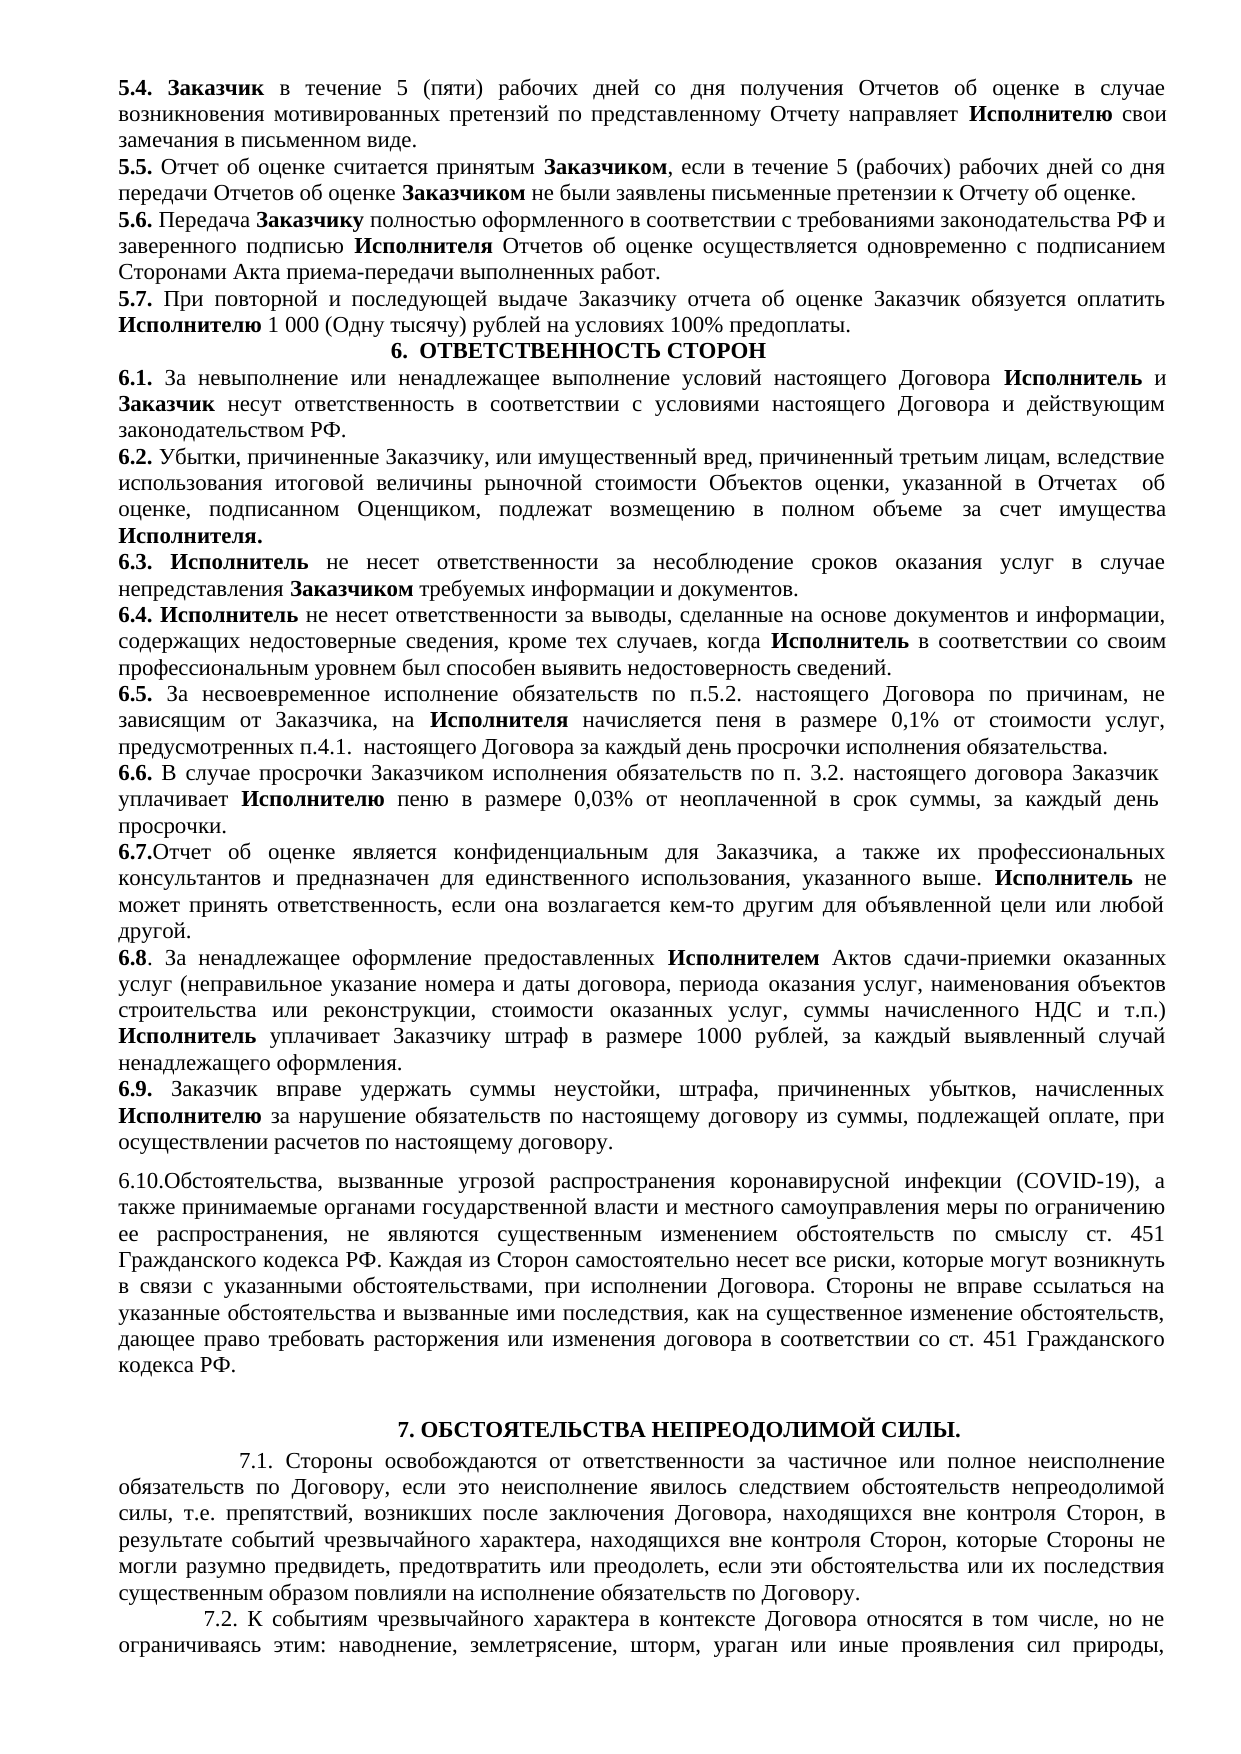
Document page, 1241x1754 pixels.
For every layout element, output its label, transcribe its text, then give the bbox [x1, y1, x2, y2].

list 6. ОТВЕТСТВЕННОСТЬ СТОРОН [231, 337, 1167, 364]
list 7.1. Стороны освобождаются от ответственности за частичное или полное неисполнение обязательств по Договору, если это неисполнение явилось следствием обстоятельств непреодолимой силы, т.е. препятствий, возникших после заключения Договора, находящихся вне контроля Сторон, в результате событий чрезвычайного характера, находящихся вне контроля Сторон, которые Стороны не могли разумно предвидеть, предотвратить или преодолеть, если эти обстоятельства или их последствия существенным образом повлияли на исполнение обязательств по Договору. [118, 1447, 1167, 1605]
text 6.2. Убытки, причиненные Заказчику, или имущественный вред, причиненный третьим лицам, вследствие использования итоговой величины рыночной стоимости Объектов оценки, указанной в Отчетах об оценке, подписанном Оценщиком, подлежат возмещению в полном объеме за счет имущества Исполнителя. [118, 443, 1167, 548]
text 6.7.Отчет об оценке является конфиденциальным для Заказчика, а также их профессиональных консультантов и предназначен для единственного использования, указанного выше. Исполнитель не может принять ответственность, если она возлагается кем-то другим для объявленной цели или любой другой. [118, 838, 1167, 943]
text 7. ОБСТОЯТЕЛЬСТВА НЕПРЕОДОЛИМОЙ СИЛЫ. [118, 1417, 1167, 1443]
text 6.5. За несвоевременное исполнение обязательств по п.5.2. настоящего Договора по причинам, не зависящим от Заказчика, на Исполнителя начисляется пеня в размере 0,1% от стоимости услуг, предусмотренных п.4.1. настоящего Договора за каждый день просрочки исполнения обязательства. [118, 680, 1167, 759]
text 6.1. За невыполнение или ненадлежащее выполнение условий настоящего Договора Исполнитель и Заказчик несут ответственность в соответствии с условиями настоящего Договора и действующим законодательством РФ. [118, 364, 1167, 443]
text 5.5. Отчет об оценке считается принятым Заказчиком, если в течение 5 (рабочих) рабочих дней со дня передачи Отчетов об оценке Заказчиком не были заявлены письменные претензии к Отчету об оценке. [118, 153, 1167, 206]
text 5.4. Заказчик в течение 5 (пяти) рабочих дней со дня получения Отчетов об оценке в случае возникновения мотивированных претензий по представленному Отчету направляет Исполнителю свои замечания в письменном виде. [118, 74, 1167, 153]
text 6.8. За ненадлежащее оформление предоставленных Исполнителем Актов сдачи-приемки оказанных услуг (неправильное указание номера и даты договора, периода оказания услуг, наименования объектов строительства или реконструкции, стоимости оказанных услуг, суммы начисленного НДС и т.п.) Исполнитель уплачивает Заказчику штраф в размере 1000 рублей, за каждый выявленный случай ненадлежащего оформления. [118, 943, 1167, 1075]
text 6.9. Заказчик вправе удержать суммы неустойки, штрафа, причиненных убытков, начисленных Исполнителю за нарушение обязательств по настоящему договору из суммы, подлежащей оплате, при осуществлении расчетов по настоящему договору. [118, 1075, 1167, 1154]
text 5.6. Передача Заказчику полностью оформленного в соответствии с требованиями законодательства РФ и заверенного подписью Исполнителя Отчетов об оценке осуществляется одновременно с подписанием Сторонами Акта приема-передачи выполненных работ. [118, 206, 1167, 285]
text 6.3. Исполнитель не несет ответственности за несоблюдение сроков оказания услуг в случае непредставления Заказчиком требуемых информации и документов. [118, 548, 1167, 601]
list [118, 1605, 1167, 1658]
text 6.6. В случае просрочки Заказчиком исполнения обязательств по п. 3.2. настоящего договора Заказчик уплачивает Исполнителю пеню в размере 0,03% от неоплаченной в срок суммы, за каждый день просрочки. [118, 759, 1161, 838]
text 6.4. Исполнитель не несет ответственности за выводы, сделанные на основе документов и информации, содержащих недостоверные сведения, кроме тех случаев, когда Исполнитель в соответствии со своим профессиональным уровнем был способен выявить недостоверность сведений. [118, 601, 1167, 680]
list 6.10.Обстоятельства, вызванные угрозой распространения коронавирусной инфекции (COVID-19), а также принимаемые органами государственной власти и местного самоуправления меры по ограничению ее распространения, не являются существенным изменением обстоятельств по смыслу ст. 451 Гражданского кодекса РФ. Каждая из Сторон самостоятельно несет все риски, которые могут возникнуть в связи с указанными обстоятельствами, при исполнении Договора. Стороны не вправе ссылаться на указанные обстоятельства и вызванные ими последствия, как на существенное изменение обстоятельств, дающее право требовать расторжения или изменения договора в соответствии со ст. 451 Гражданского кодекса РФ. [118, 1167, 1167, 1378]
text 5.7. При повторной и последующей выдаче Заказчику отчета об оценке Заказчик обязуется оплатить Исполнителю 1 000 (Одну тысячу) рублей на условиях 100% предоплаты. [118, 285, 1167, 337]
